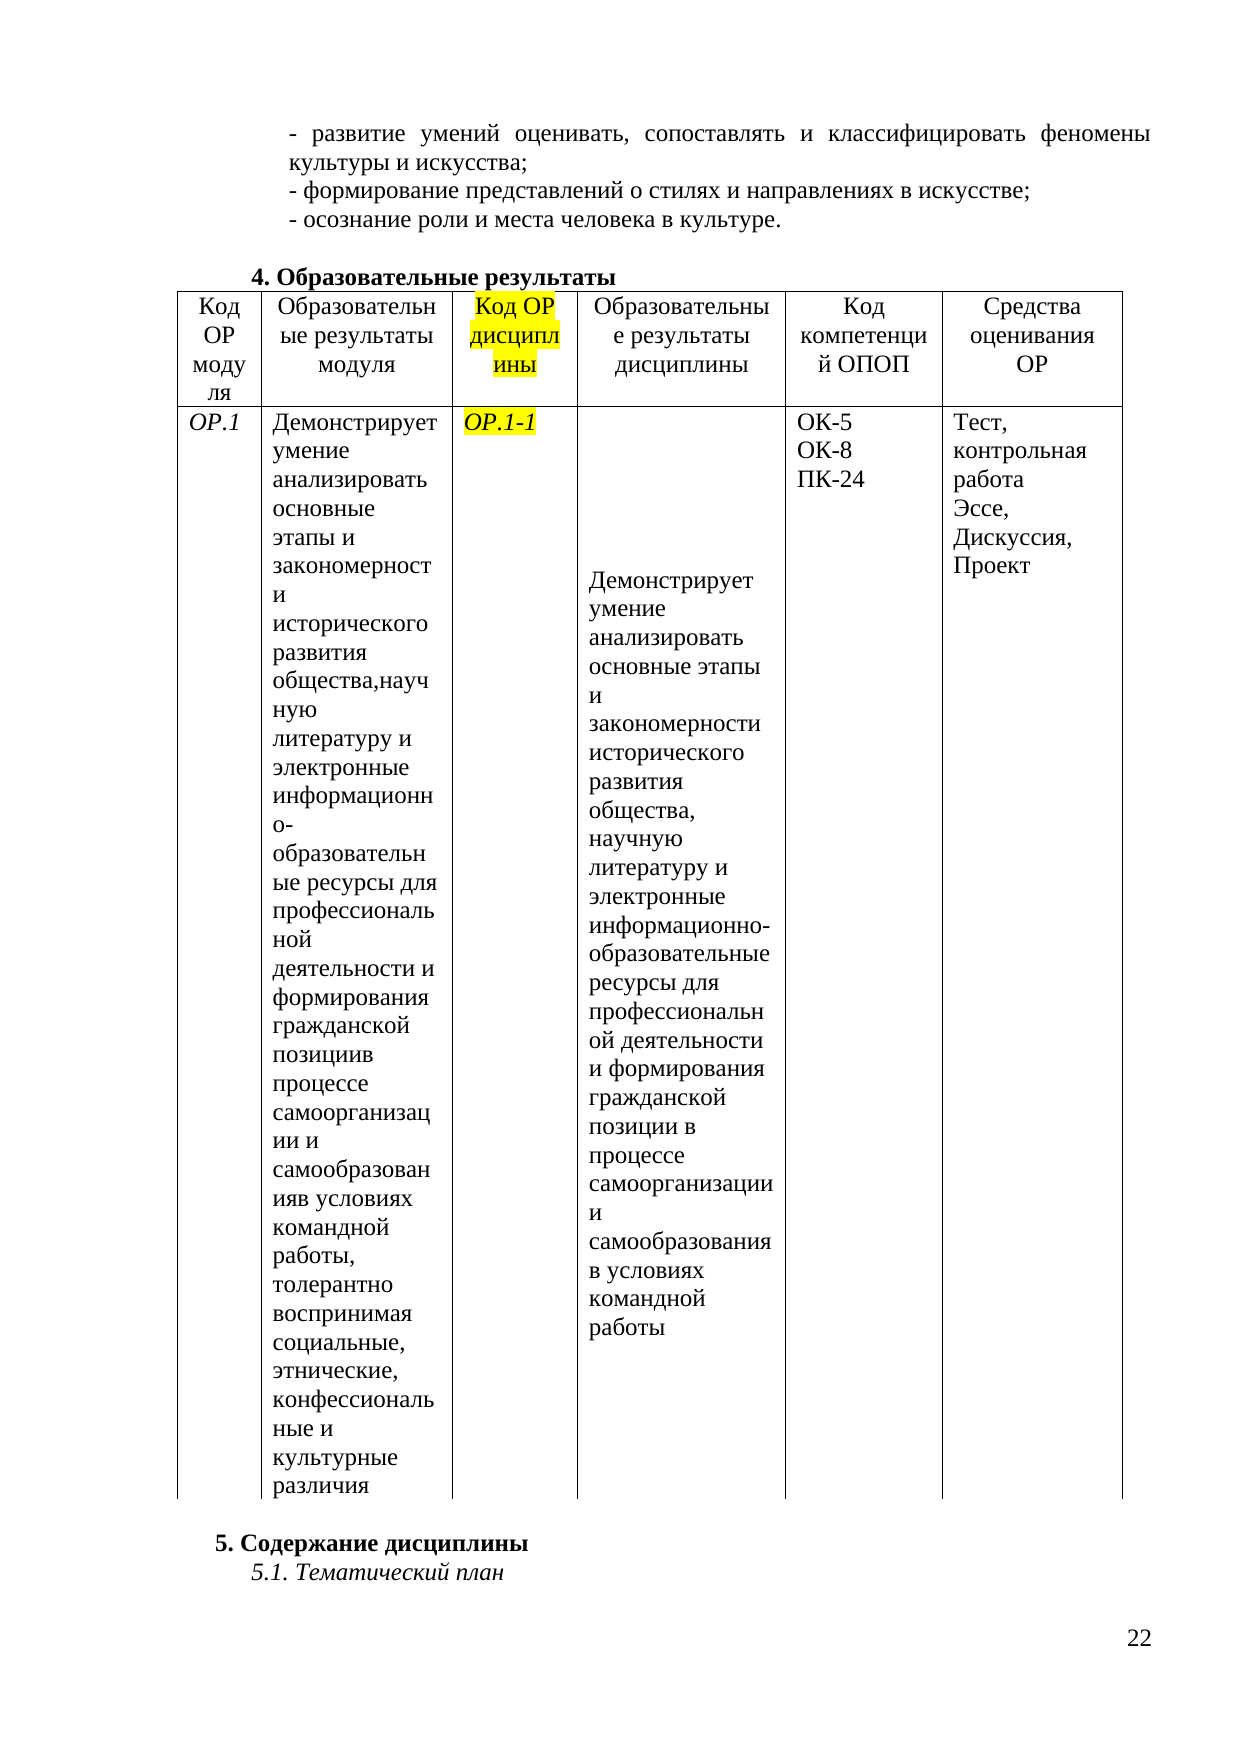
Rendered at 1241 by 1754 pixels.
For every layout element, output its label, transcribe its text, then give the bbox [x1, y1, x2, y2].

table_header Образовательные результаты модуля [262, 292, 452, 406]
table_cell ОР.1-1 [453, 407, 577, 1499]
table_header Код компетенций ОПОП [786, 292, 942, 406]
table_header Код ОР дисциплины [453, 292, 577, 406]
table_header Средства оценивания ОР [943, 292, 1122, 406]
table_header Образовательные результаты дисциплины [578, 292, 785, 406]
list - формирование представлений о стилях и направлениях в искусстве; [288, 176, 1152, 204]
table_cell ОК-5 ОК-8 ПК-24 [786, 407, 942, 1499]
table_cell Демонстрирует умение анализировать основные этапы и закономерности исторического развития общества,научную литературу и электронные информационно-образовательные ресурсы для профессиональной деятельности и формирования гражданской позициив процессе самоорганизации и самообразованияв условиях командной работы, толерантно воспринимая социальные, этнические, конфессиональные и культурные различия [262, 407, 452, 1499]
list - развитие умений оценивать, сопоставлять и классифицировать феномены культуры и искусства; [288, 118, 1152, 176]
table_cell Демонстрирует умение анализировать основные этапы и закономерности исторического развития общества, научную литературу и электронные информационно-образовательные ресурсы для профессиональной деятельности и формирования гражданской позиции в процессе самоорганизации и самообразованияв условиях командной работы [578, 407, 785, 1499]
text 4. Образовательные результаты [177, 262, 1152, 291]
table_cell ОР.1 [178, 407, 261, 1499]
list - осознание роли и места человека в культуре. [288, 204, 1152, 233]
table_header Код ОР модуля [178, 292, 261, 406]
list 5. Содержание дисциплины [215, 1528, 1152, 1557]
table_cell Тест, контрольная работа Эссе, Дискуссия, Проект [943, 407, 1122, 1499]
text 5.1. Тематический план [177, 1557, 1152, 1585]
